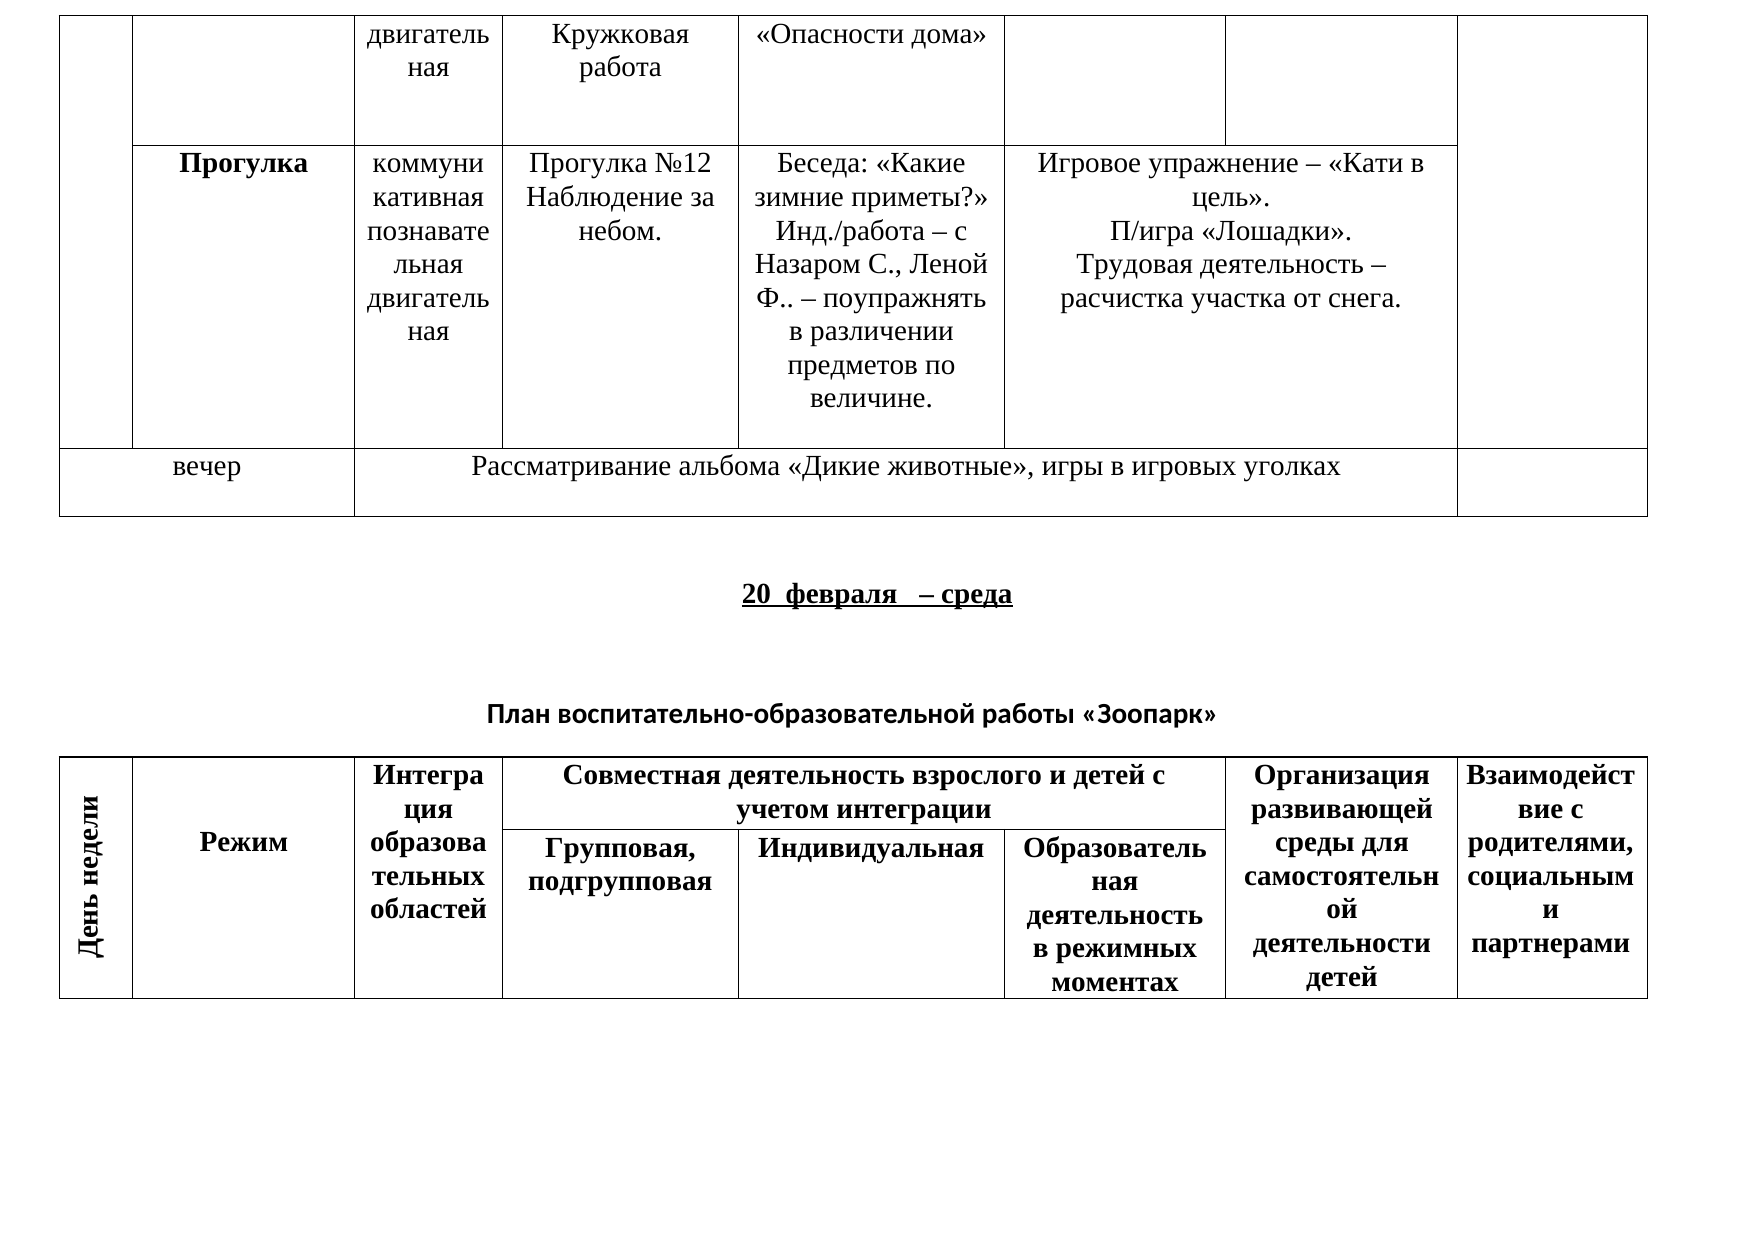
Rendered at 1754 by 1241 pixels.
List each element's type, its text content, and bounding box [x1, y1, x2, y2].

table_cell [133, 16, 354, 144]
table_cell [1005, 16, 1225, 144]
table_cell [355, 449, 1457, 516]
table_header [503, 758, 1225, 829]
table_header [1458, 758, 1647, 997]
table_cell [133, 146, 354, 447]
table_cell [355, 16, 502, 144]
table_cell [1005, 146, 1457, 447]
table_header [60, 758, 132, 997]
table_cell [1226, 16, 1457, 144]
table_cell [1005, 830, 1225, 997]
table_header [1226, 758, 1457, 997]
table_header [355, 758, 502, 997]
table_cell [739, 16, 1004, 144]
text 20 февраля – среда [118, 576, 1636, 609]
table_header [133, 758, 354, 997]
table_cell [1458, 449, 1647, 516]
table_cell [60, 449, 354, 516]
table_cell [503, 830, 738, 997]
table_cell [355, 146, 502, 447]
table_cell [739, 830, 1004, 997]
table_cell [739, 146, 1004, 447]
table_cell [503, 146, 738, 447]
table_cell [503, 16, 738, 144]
text План воспитательно-образовательной работы «Зоопарк» [118, 695, 1636, 730]
